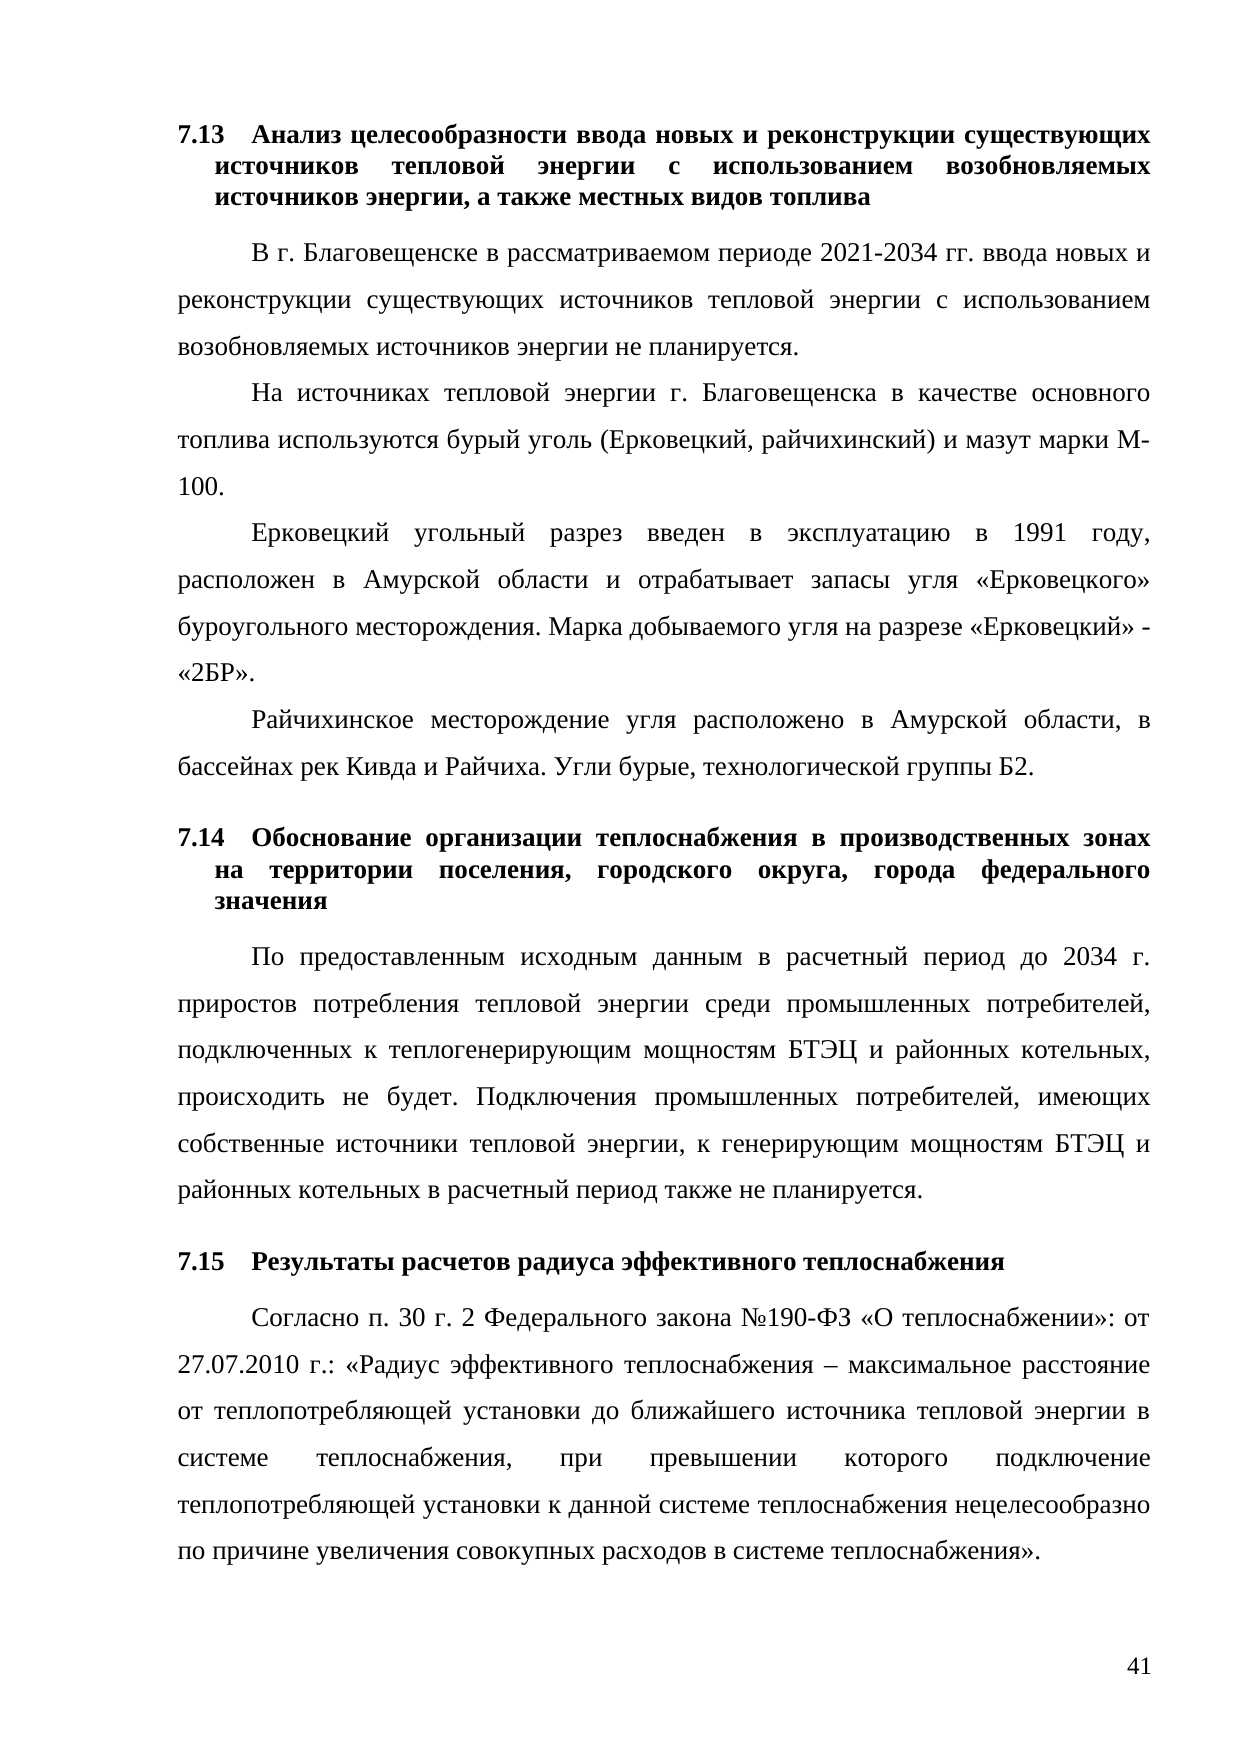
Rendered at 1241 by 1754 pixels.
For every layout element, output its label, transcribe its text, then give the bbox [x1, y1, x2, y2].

subtitle Результаты расчетов радиуса эффективного теплоснабжения [177, 1245, 1152, 1276]
text Райчихинское месторождение угля расположено в Амурской области, в бассейнах рек Кивда и Райчиха. Угли бурые, технологической группы Б2. [177, 703, 1152, 781]
text Согласно п. 30 г. 2 Федерального закона №190-ФЗ «О теплоснабжении»: от 27.07.2010 г.: «Радиус эффективного теплоснабжения – максимальное расстояние от теплопотребляющей установки до ближайшего источника тепловой энергии в системе теплоснабжения, при превышении которого подключение теплопотребляющей установки к данной системе теплоснабжения нецелесообразно по причине увеличения совокупных расходов в системе теплоснабжения». [177, 1301, 1152, 1566]
subtitle Анализ целесообразности ввода новых и реконструкции существующих источников тепловой энергии с использованием возобновляемых источников энергии, а также местных видов топлива [177, 118, 1152, 212]
text В г. Благовещенске в рассматриваемом периоде 2021-2034 гг. ввода новых и реконструкции существующих источников тепловой энергии с использованием возобновляемых источников энергии не планируется. [177, 237, 1152, 361]
text По предоставленным исходным данным в расчетный период до 2034 г. приростов потребления тепловой энергии среди промышленных потребителей, подключенных к теплогенерирующим мощностям БТЭЦ и районных котельных, происходить не будет. Подключения промышленных потребителей, имеющих собственные источники тепловой энергии, к генерирующим мощностям БТЭЦ и районных котельных в расчетный период также не планируется. [177, 940, 1152, 1204]
subtitle Обоснование организации теплоснабжения в производственных зонах на территории поселения, городского округа, города федерального значения [177, 822, 1152, 915]
text Ерковецкий угольный разрез введен в эксплуатацию в 1991 году, расположен в Амурской области и отрабатывает запасы угля «Ерковецкого» буроугольного месторождения. Марка добываемого угля на разрезе «Ерковецкий» - «2БР». [177, 517, 1152, 688]
text На источниках тепловой энергии г. Благовещенска в качестве основного топлива используются бурый уголь (Ерковецкий, райчихинский) и мазут марки М-100. [177, 377, 1152, 501]
